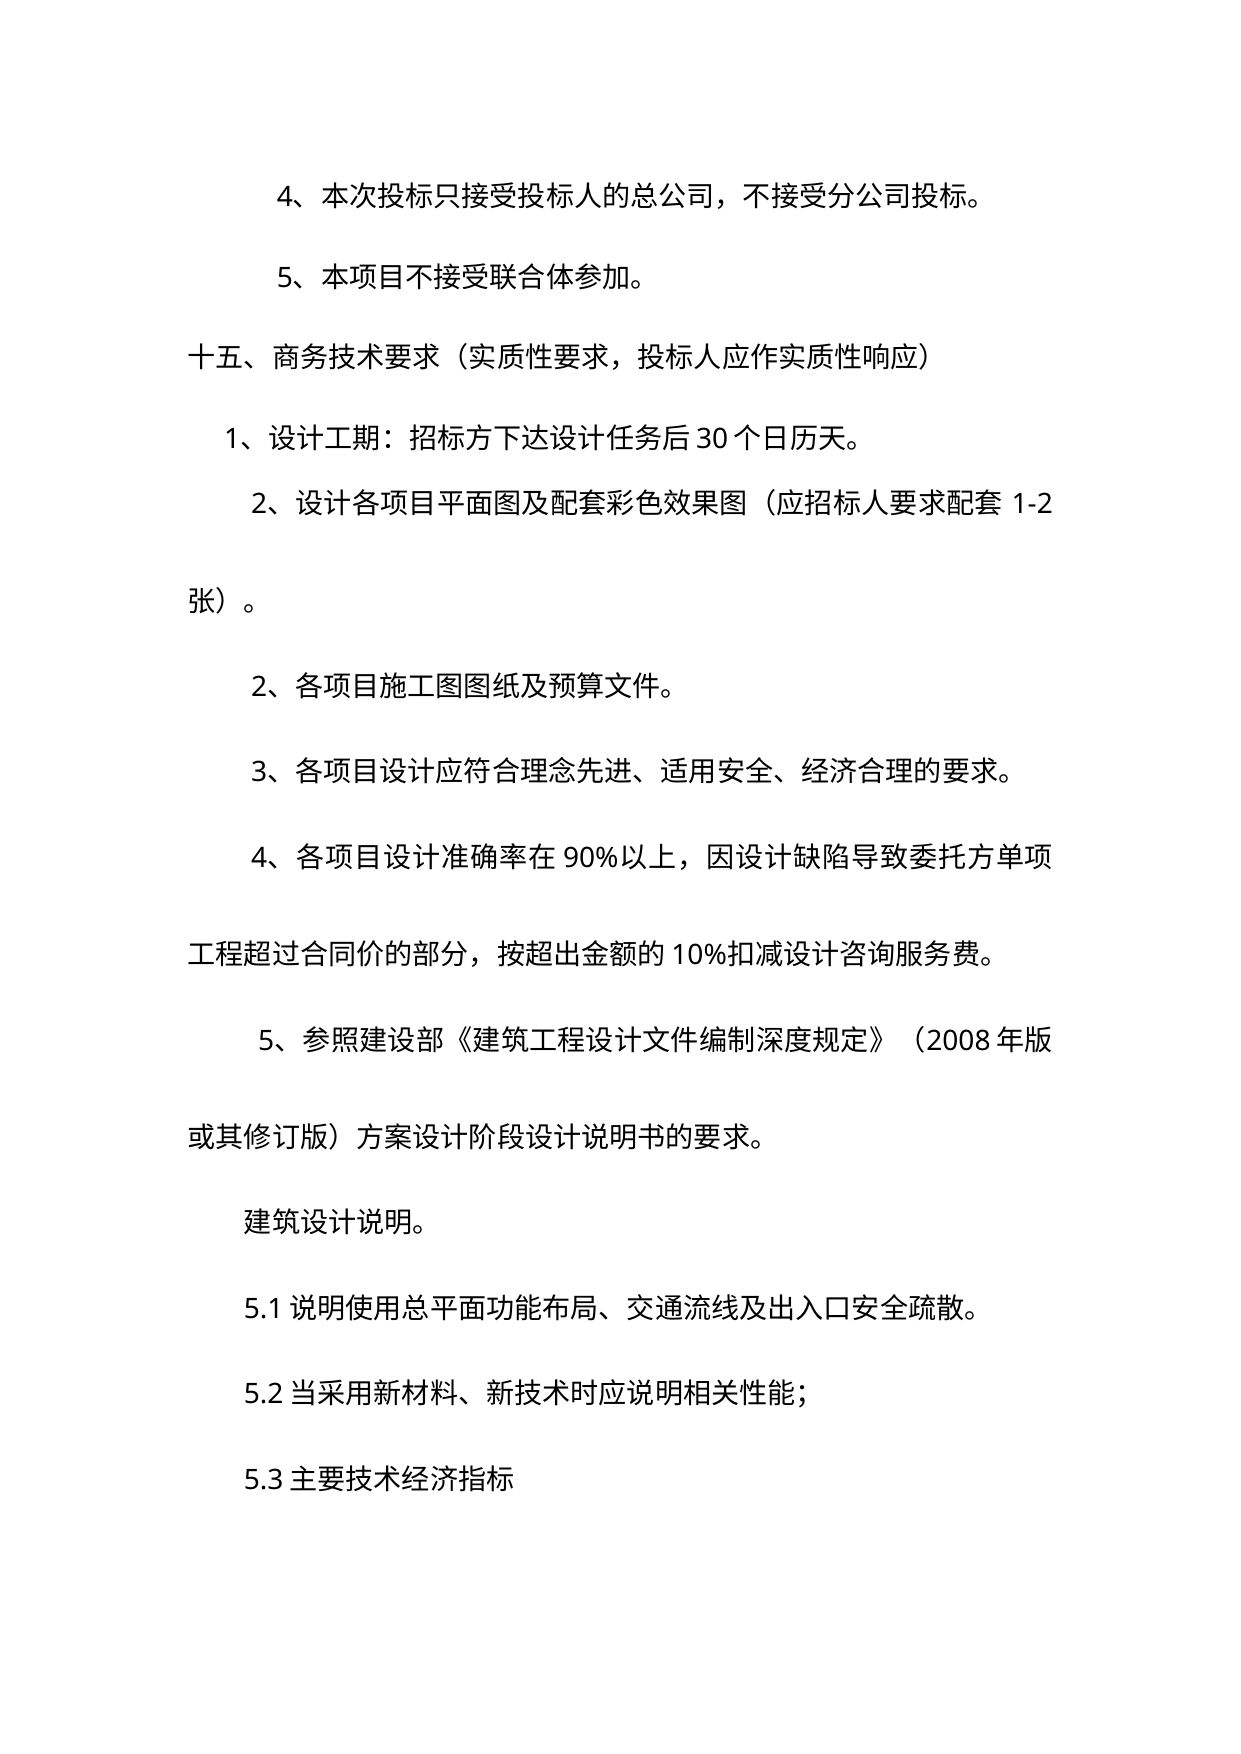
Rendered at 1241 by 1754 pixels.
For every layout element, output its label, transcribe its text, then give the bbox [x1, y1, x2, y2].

text 5、本项目不接受联合体参加。 [227, 243, 1037, 308]
text 4、本次投标只接受投标人的总公司，不接受分公司投标。 [227, 162, 1037, 227]
text 十五、商务技术要求（实质性要求，投标人应作实质性响应） [187, 323, 1037, 388]
text 1、设计工期：招标方下达设计任务后30个日历天。 [187, 404, 1053, 469]
text 5.3主要技术经济指标 [187, 1444, 1053, 1509]
text 5.1说明使用总平面功能布局、交通流线及出入口安全疏散。 [187, 1273, 1053, 1338]
text 2、各项目施工图图纸及预算文件。 [187, 652, 1053, 717]
text 建筑设计说明。 [187, 1188, 1053, 1253]
text 3、各项目设计应符合理念先进、适用安全、经济合理的要求。 [187, 737, 1053, 802]
text 4、各项目设计准确率在90%以上，因设计缺陷导致委托方单项工程超过合同价的部分，按超出金额的10%扣减设计咨询服务费。 [187, 822, 1053, 985]
text 5、参照建设部《建筑工程设计文件编制深度规定》（2008年版或其修订版）方案设计阶段设计说明书的要求。 [187, 1005, 1053, 1168]
text 5.2当采用新材料、新技术时应说明相关性能； [187, 1359, 1053, 1424]
text 2、设计各项目平面图及配套彩色效果图（应招标人要求配套1-2张）。 [187, 469, 1053, 631]
